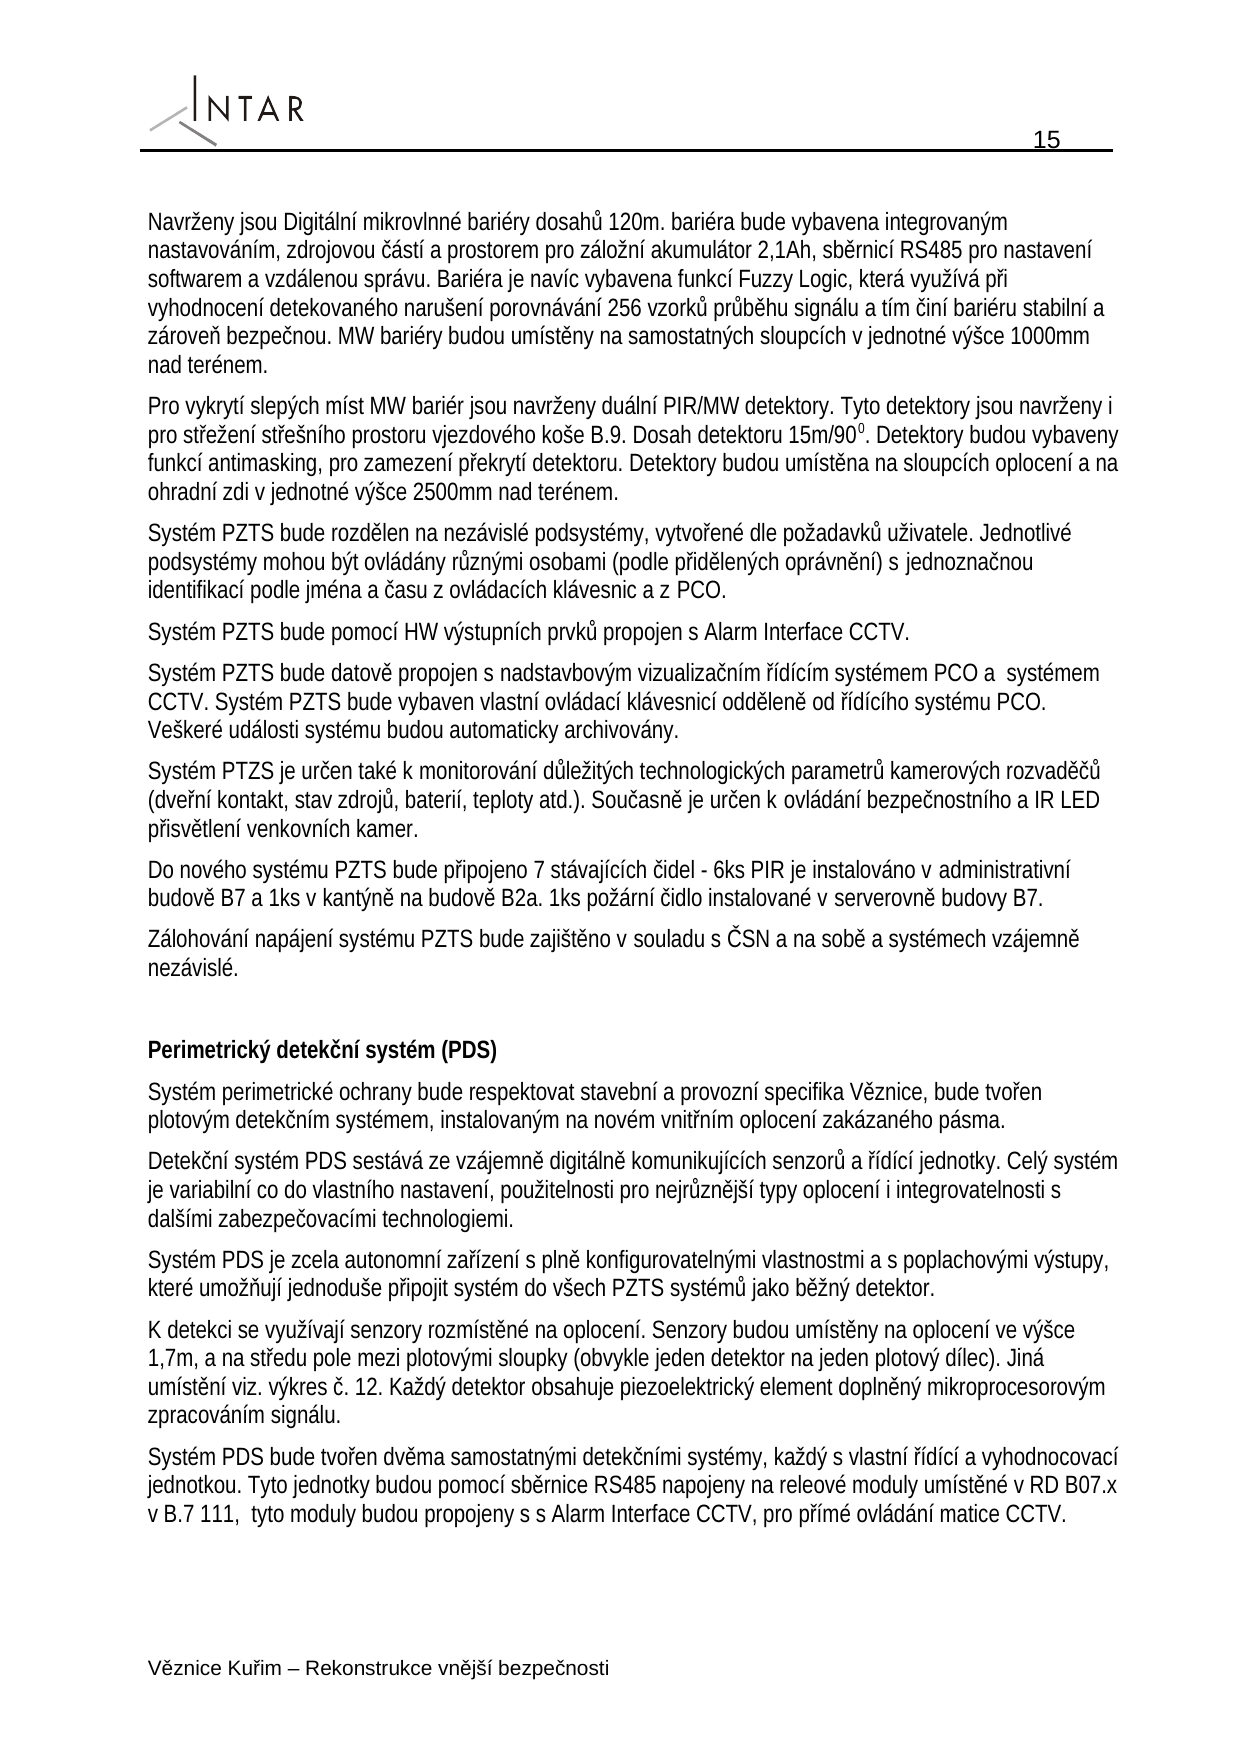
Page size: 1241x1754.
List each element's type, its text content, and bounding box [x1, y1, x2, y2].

text Systém PDS bude tvořen dvěma samostatnými detekčními systémy, každý s vlastní řídící a vyhodnocovací jednotkou. Tyto jednotky budou pomocí sběrnice RS485 napojeny na releové moduly umístěné v RD B07.x v B.7 111, tyto moduly budou propojeny s s Alarm Interface CCTV, pro přímé ovládání matice CCTV. [148, 1442, 1122, 1528]
text Systém PDS je zcela autonomní zařízení s plně konfigurovatelnými vlastnostmi a s poplachovými výstupy, které umožňují jednoduše připojit systém do všech PZTS systémů jako běžný detektor. [148, 1245, 1122, 1302]
text Detekční systém PDS sestává ze vzájemně digitálně komunikujících senzorů a řídící jednotky. Celý systém je variabilní co do vlastního nastavení, použitelnosti pro nejrůznější typy oplocení i integrovatelnosti s dalšími zabezpečovacími technologiemi. [148, 1146, 1122, 1232]
text Systém PZTS bude rozdělen na nezávislé podsystémy, vytvořené dle požadavků uživatele. Jednotlivé podsystémy mohou být ovládány různými osobami (podle přidělených oprávnění) s jednoznačnou identifikací podle jména a času z ovládacích klávesnic a z PCO. [148, 518, 1122, 604]
text Systém perimetrické ochrany bude respektovat stavební a provozní specifika Věznice, bude tvořen plotovým detekčním systémem, instalovaným na novém vnitřním oplocení zakázaného pásma. [148, 1077, 1122, 1134]
text K detekci se využívají senzory rozmístěné na oplocení. Senzory budou umístěny na oplocení ve výšce 1,7m, a na středu pole mezi plotovými sloupky (obvykle jeden detektor na jeden plotový dílec). Jiná umístění viz. výkres č. 12. Každý detektor obsahuje piezoelektrický element doplněný mikroprocesorovým zpracováním signálu. [148, 1314, 1122, 1429]
text Navrženy jsou Digitální mikrovlnné bariéry dosahů 120m. bariéra bude vybavena integrovaným nastavováním, zdrojovou částí a prostorem pro záložní akumulátor 2,1Ah, sběrnicí RS485 pro nastavení softwarem a vzdálenou správu. Bariéra je navíc vybavena funkcí Fuzzy Logic, která využívá při vyhodnocení detekovaného narušení porovnávání 256 vzorků průběhu signálu a tím činí bariéru stabilní a zároveň bezpečnou. MW bariéry budou umístěny na samostatných sloupcích v jednotné výšce 1000mm nad terénem. [148, 207, 1122, 379]
text Zálohování napájení systému PZTS bude zajištěno v souladu s ČSN a na sobě a systémech vzájemně nezávislé. [148, 924, 1122, 982]
text Perimetrický detekční systém (PDS) [148, 1035, 1122, 1064]
text Pro vykrytí slepých míst MW bariér jsou navrženy duální PIR/MW detektory. Tyto detektory jsou navrženy i pro střežení střešního prostoru vjezdového koše B.9. Dosah detektoru 15m/900. Detektory budou vybaveny funkcí antimasking, pro zamezení překrytí detektoru. Detektory budou umístěna na sloupcích oplocení a na ohradní zdi v jednotné výšce 2500mm nad terénem. [148, 391, 1122, 506]
text Systém PZTS bude pomocí HW výstupních prvků propojen s Alarm Interface CCTV. [148, 617, 1122, 645]
text Systém PTZS je určen také k monitorování důležitých technologických parametrů kamerových rozvaděčů (dveřní kontakt, stav zdrojů, baterií, teploty atd.). Současně je určen k ovládání bezpečnostního a IR LED přisvětlení venkovních kamer. [148, 756, 1122, 842]
text Systém PZTS bude datově propojen s nadstavbovým vizualizačním řídícím systémem PCO a systémem CCTV. Systém PZTS bude vybaven vlastní ovládací klávesnicí odděleně od řídícího systému PCO. Veškeré události systému budou automaticky archivovány. [148, 658, 1122, 744]
text Do nového systému PZTS bude připojeno 7 stávajících čidel - 6ks PIR je instalováno v administrativní budově B7 a 1ks v kantýně na budově B2a. 1ks požární čidlo instalované v serverovně budovy B7. [148, 855, 1122, 912]
